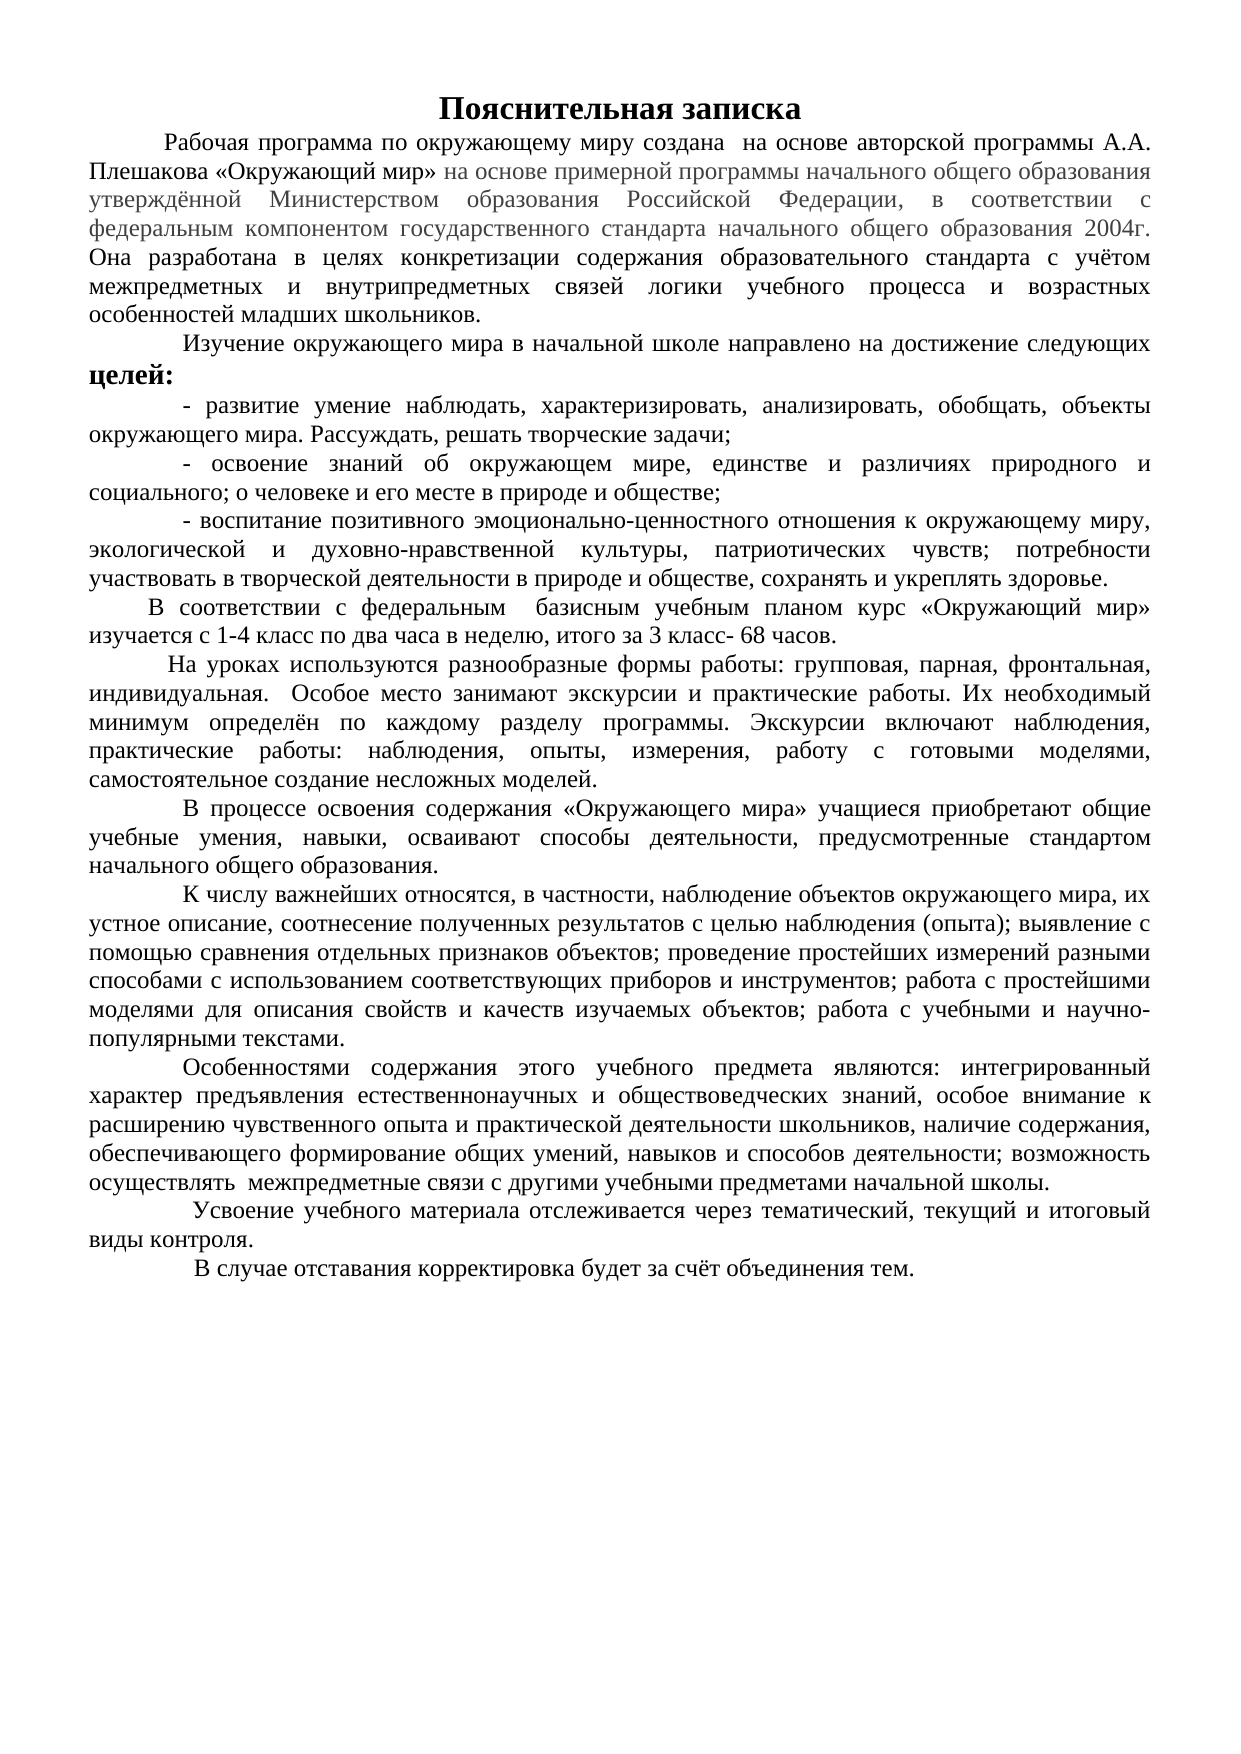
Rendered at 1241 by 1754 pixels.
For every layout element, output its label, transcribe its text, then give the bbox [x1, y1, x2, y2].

text Особенностями содержания этого учебного предмета являются: интегрированный характер предъявления естественнонаучных и обществоведческих знаний, особое внимание к расширению чувственного опыта и практической деятельности школьников, наличие содержания, обеспечивающего формирование общих умений, навыков и способов деятельности; возможность осуществлять межпредметные связи с другими учебными предметами начальной школы. [89, 1052, 1152, 1196]
text В соответствии с федеральным базисным учебным планом курс «Окружающий мир» изучается с 1-4 класс по два часа в неделю, итого за 3 класс- 68 часов. [89, 592, 1152, 649]
text Пояснительная записка [89, 89, 1152, 127]
text - освоение знаний об окружающем мире, единстве и различиях природного и социального; о человеке и его месте в природе и обществе; [89, 448, 1152, 506]
text В процессе освоения содержания «Окружающего мира» учащиеся приобретают общие учебные умения, навыки, осваивают способы деятельности, предусмотренные стандартом начального общего образования. [89, 793, 1152, 879]
text - воспитание позитивного эмоционально-ценностного отношения к окружающему миру, экологической и духовно-нравственной культуры, патриотических чувств; потребности участвовать в творческой деятельности в природе и обществе, сохранять и укреплять здоровье. [89, 506, 1152, 592]
text Изучение окружающего мира в начальной школе направлено на достижение следующих целей: [89, 328, 1152, 391]
text На уроках используются разнообразные формы работы: групповая, парная, фронтальная, индивидуальная. Особое место занимают экскурсии и практические работы. Их необходимый минимум определён по каждому разделу программы. Экскурсии включают наблюдения, практические работы: наблюдения, опыты, измерения, работу с готовыми моделями, самостоятельное создание несложных моделей. [89, 649, 1152, 793]
text В случае отставания корректировка будет за счёт объединения тем. [89, 1253, 1152, 1282]
text К числу важнейших относятся, в частности, наблюдение объектов окружающего мира, их устное описание, соотнесение полученных результатов с целью наблюдения (опыта); выявление с помощью сравнения отдельных признаков объектов; проведение простейших измерений разными способами с использованием соответствующих приборов и инструментов; работа с простейшими моделями для описания свойств и качеств изучаемых объектов; работа с учебными и научно-популярными текстами. [89, 879, 1152, 1052]
text Усвоение учебного материала отслеживается через тематический, текущий и итоговый виды контроля. [89, 1196, 1152, 1253]
text - развитие умение наблюдать, характеризировать, анализировать, обобщать, объекты окружающего мира. Рассуждать, решать творческие задачи; [89, 391, 1152, 448]
text Рабочая программа по окружающему миру создана на основе авторской программы А.А. Плешакова «Окружающий мир» на основе примерной программы начального общего образования утверждённой Министерством образования Российской Федерации, в соответствии с федеральным компонентом государственного стандарта начального общего образования 2004г. Она разработана в целях конкретизации содержания образовательного стандарта с учётом межпредметных и внутрипредметных связей логики учебного процесса и возрастных особенностей младших школьников. [89, 127, 1152, 328]
